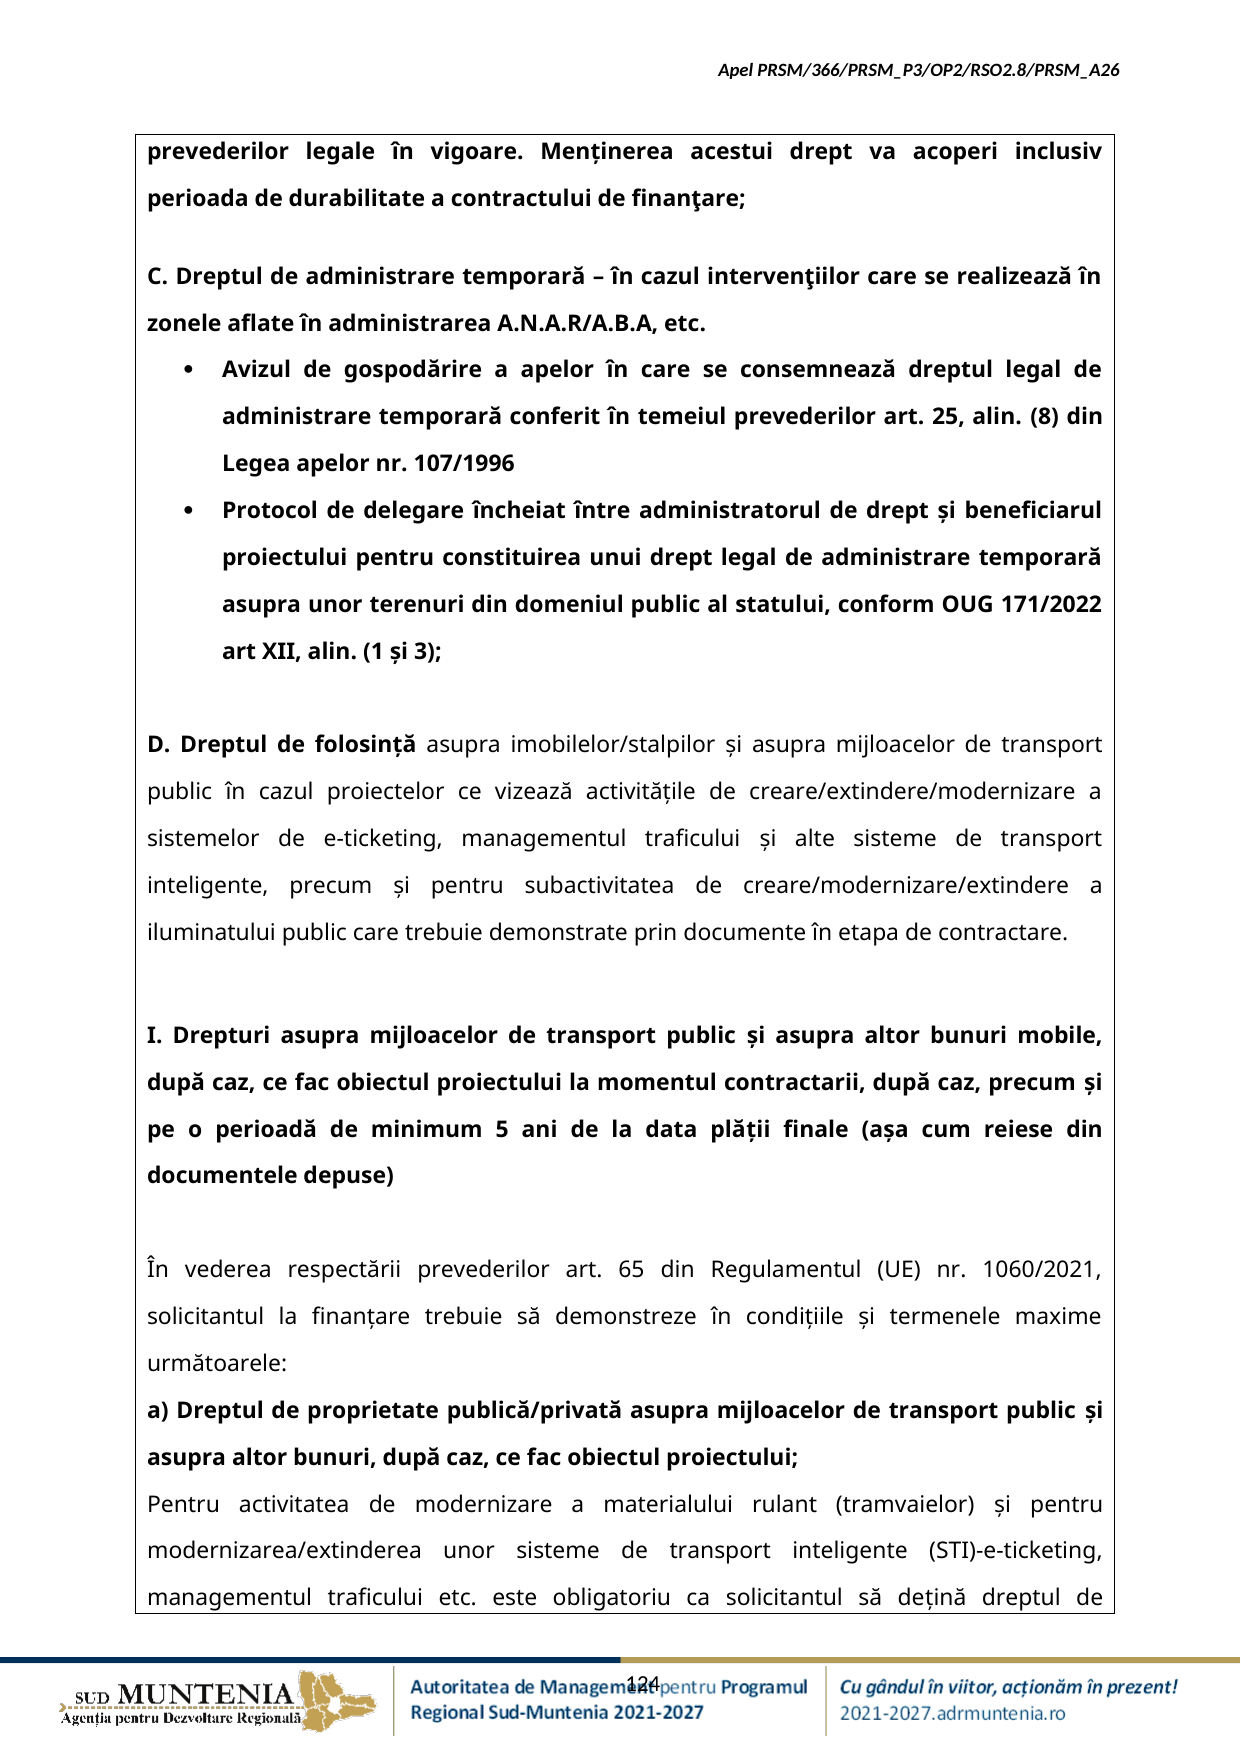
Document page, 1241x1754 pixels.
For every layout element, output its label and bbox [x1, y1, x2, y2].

table_header [136, 135, 1114, 1612]
picture [0, 1657, 1241, 1737]
